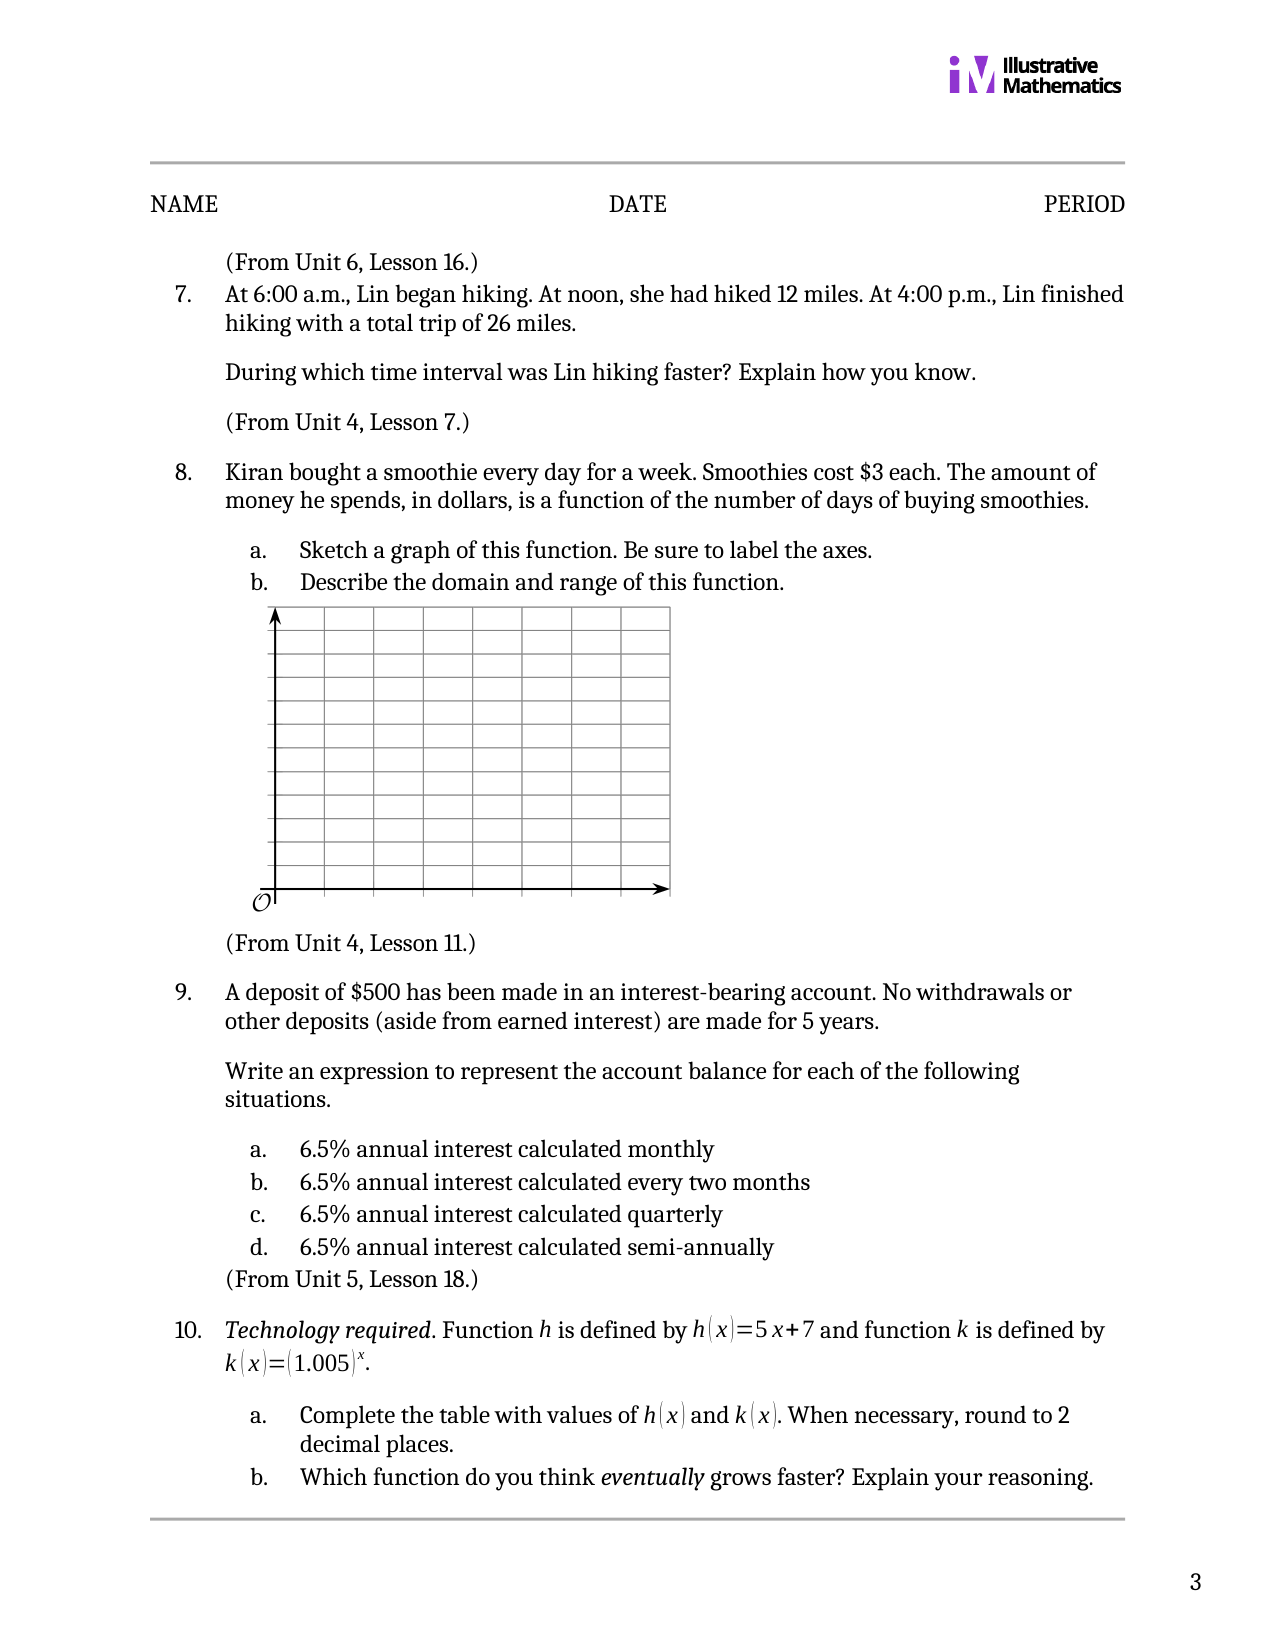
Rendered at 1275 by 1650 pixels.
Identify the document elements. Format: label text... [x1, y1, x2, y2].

list Complete the table with values of and . When necessary, round to 2 decimal places. [250, 1400, 1125, 1459]
list (From Unit 6, Lesson 16.) [175, 247, 1125, 276]
list (From Unit 5, Lesson 18.) [175, 1265, 1125, 1294]
picture [949, 55, 1121, 93]
list (From Unit 4, Lesson 11.) [175, 929, 1125, 957]
list 6.5% annual interest calculated semi-annually [250, 1232, 1125, 1261]
list At 6:00 a.m., Lin began hiking. At noon, she had hiked 12 miles. At 4:00 p.m., Lin finished hiking with a total trip of 26 miles. [175, 280, 1125, 337]
list During which time interval was Lin hiking faster? Explain how you know. [175, 358, 1125, 387]
picture [243, 600, 678, 919]
list 6.5% annual interest calculated every two months [250, 1167, 1125, 1196]
list Which function do you think eventually grows faster? Explain your reasoning. [250, 1463, 1125, 1492]
list Kiran bought a smoothie every day for a week. Smoothies cost $3 each. The amount of money he spends, in dollars, is a function of the number of days of buying smoothies. [175, 457, 1125, 515]
list (From Unit 4, Lesson 7.) [175, 408, 1125, 437]
list Describe the domain and range of this function. [250, 568, 1125, 597]
list A deposit of $500 has been made in an interest-bearing account. No withdrawals or other deposits (aside from earned interest) are made for 5 years. [175, 978, 1125, 1036]
list Technology required. Function is defined by and function is defined by . [175, 1314, 1125, 1379]
list 6.5% annual interest calculated monthly [250, 1135, 1125, 1164]
list 6.5% annual interest calculated quarterly [250, 1200, 1125, 1229]
list Sketch a graph of this function. Be sure to label the axes. [250, 536, 1125, 564]
list Write an expression to represent the account balance for each of the following situations. [175, 1057, 1125, 1114]
